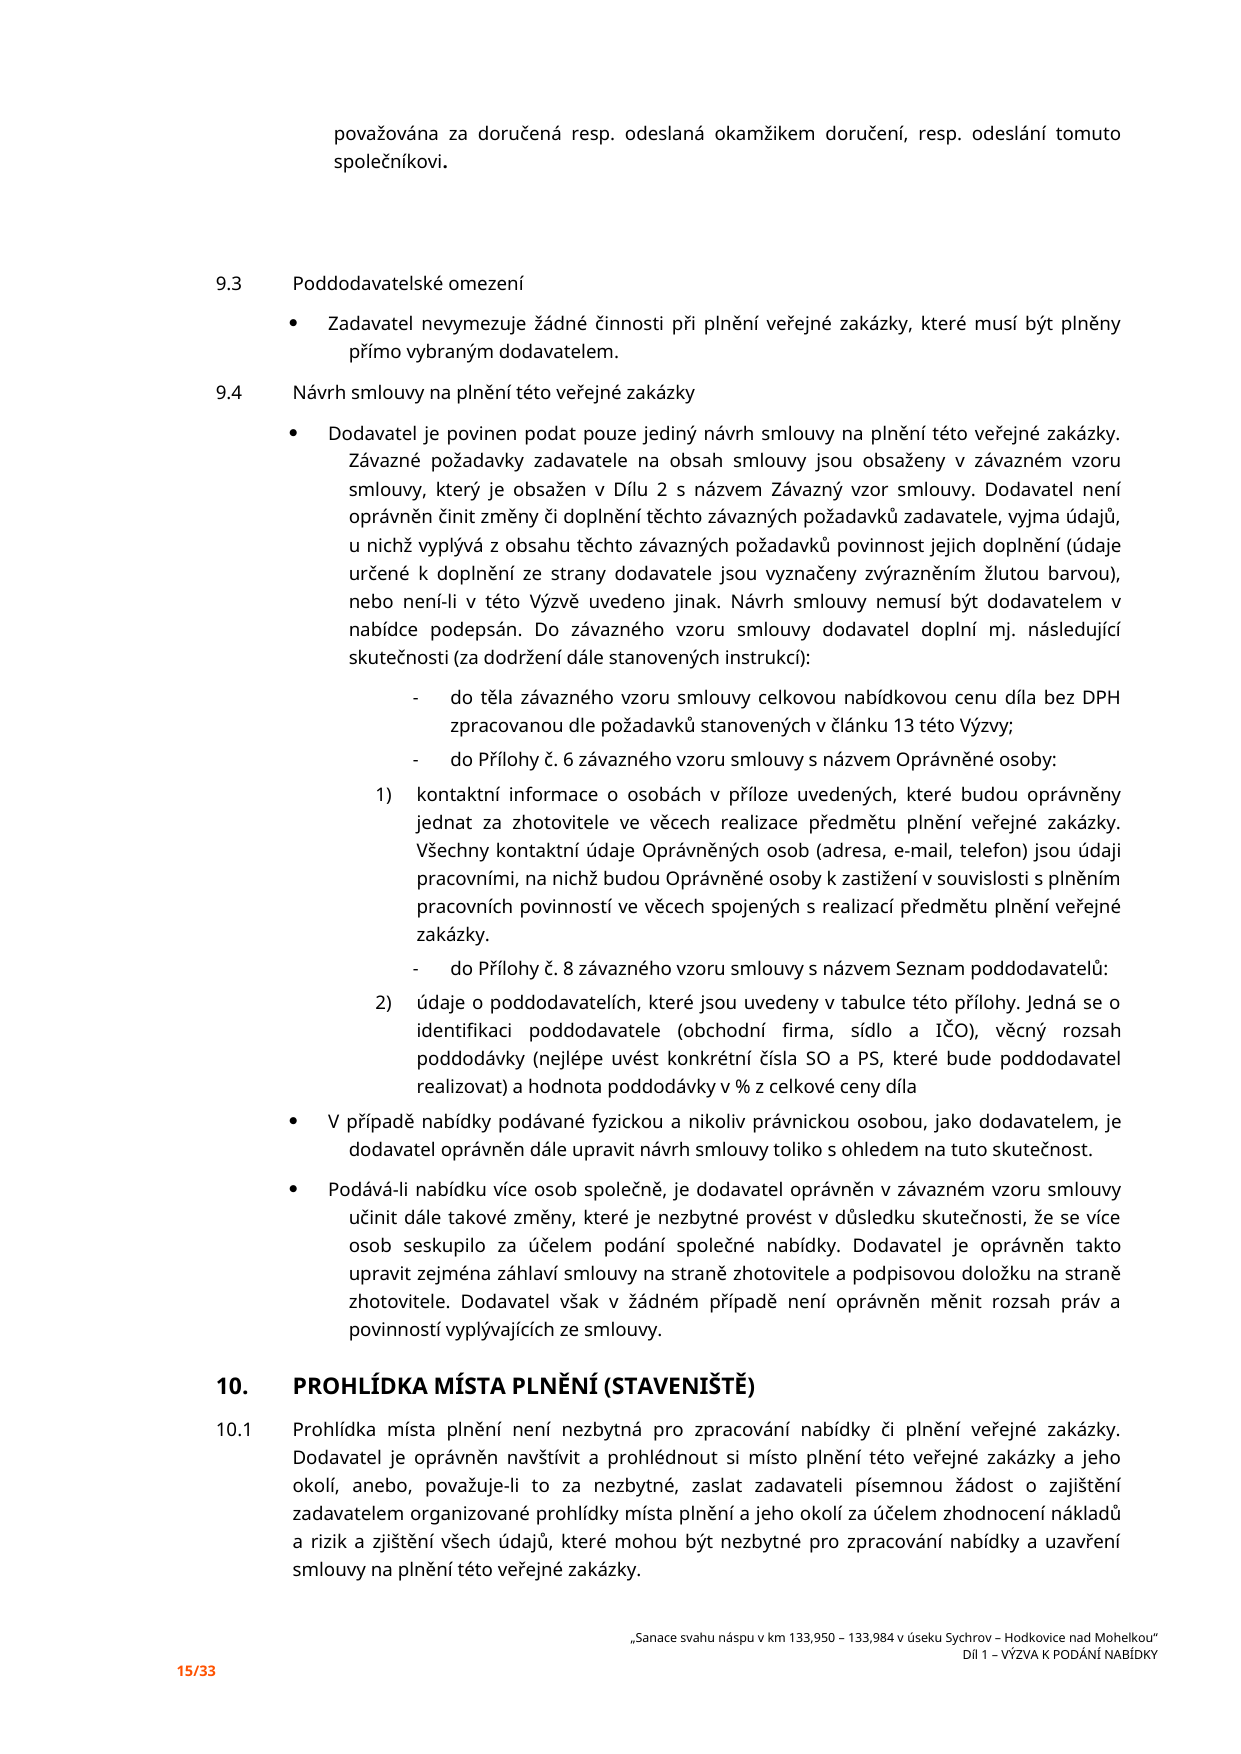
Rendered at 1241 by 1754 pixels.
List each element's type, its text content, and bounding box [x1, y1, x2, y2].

list Dodavatel je povinen podat pouze jediný návrh smlouvy na plnění této veřejné zakázky. Závazné požadavky zadavatele na obsah smlouvy jsou obsaženy v závazném vzoru smlouvy, který je obsažen v Dílu 2 s názvem Závazný vzor smlouvy. Dodavatel není oprávněn činit změny či doplnění těchto závazných požadavků zadavatele, vyjma údajů, u nichž vyplývá z obsahu těchto závazných požadavků povinnost jejich doplnění (údaje určené k doplnění ze strany dodavatele jsou vyznačeny zvýrazněním žlutou barvou), nebo není-li v této Výzvě uvedeno jinak. Návrh smlouvy nemusí být dodavatelem v nabídce podepsán. Do závazného vzoru smlouvy dodavatel doplní mj. následující skutečnosti (za dodržení dále stanovených instrukcí): [289, 420, 1122, 669]
list do Přílohy č. 8 závazného vzoru smlouvy s názvem Seznam poddodavatelů: [413, 955, 1122, 981]
list V případě nabídky podávané fyzickou a nikoliv právnickou osobou, jako dodavatelem, je dodavatel oprávněn dále upravit návrh smlouvy toliko s ohledem na tuto skutečnost. [289, 1108, 1122, 1162]
text kontaktní informace o osobách v příloze uvedených, které budou oprávněny jednat za zhotovitele ve věcech realizace předmětu plnění veřejné zakázky. Všechny kontaktní údaje Oprávněných osob (adresa, e-mail, telefon) jsou údaji pracovními, na nichž budou Oprávněné osoby k zastižení v souvislosti s plněním pracovních povinností ve věcech spojených s realizací předmětu plnění veřejné zakázky. [375, 781, 1122, 947]
list Podává-li nabídku více osob společně, je dodavatel oprávněn v závazném vzoru smlouvy učinit dále takové změny, které je nezbytné provést v důsledku skutečnosti, že se více osob seskupilo za účelem podání společné nabídky. Dodavatel je oprávněn takto upravit zejména záhlaví smlouvy na straně zhotovitele a podpisovou doložku na straně zhotovitele. Dodavatel však v žádném případě není oprávněn měnit rozsah práv a povinností vyplývajících ze smlouvy. [289, 1177, 1122, 1342]
list Zadavatel nevymezuje žádné činnosti při plnění veřejné zakázky, které musí být plněny přímo vybraným dodavatelem. [289, 311, 1122, 364]
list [289, 121, 1122, 174]
text Poddodavatelské omezení [216, 270, 1122, 296]
text Prohlídka místa plnění není nezbytná pro zpracování nabídky či plnění veřejné zakázky. Dodavatel je oprávněn navštívit a prohlédnout si místo plnění této veřejné zakázky a jeho okolí, anebo, považuje-li to za nezbytné, zaslat zadavateli písemnou žádost o zajištění zadavatelem organizované prohlídky místa plnění a jeho okolí za účelem zhodnocení nákladů a rizik a zjištění všech údajů, které mohou být nezbytné pro zpracování nabídky a uzavření smlouvy na plnění této veřejné zakázky. [216, 1417, 1122, 1582]
text PROHLÍDKA MÍSTA PLNĚNÍ (STAVENIŠTĚ) [216, 1370, 1122, 1401]
text údaje o poddodavatelích, které jsou uvedeny v tabulce této přílohy. Jedná se o identifikaci poddodavatele (obchodní firma, sídlo a IČO), věcný rozsah poddodávky (nejlépe uvést konkrétní čísla SO a PS, které bude poddodavatel realizovat) a hodnota poddodávky v % z celkové ceny díla [375, 990, 1122, 1099]
list do Přílohy č. 6 závazného vzoru smlouvy s názvem Oprávněné osoby: [413, 747, 1122, 772]
list do těla závazného vzoru smlouvy celkovou nabídkovou cenu díla bez DPH zpracovanou dle požadavků stanovených v článku 13 této Výzvy; [413, 684, 1122, 738]
text Návrh smlouvy na plnění této veřejné zakázky [216, 379, 1122, 405]
